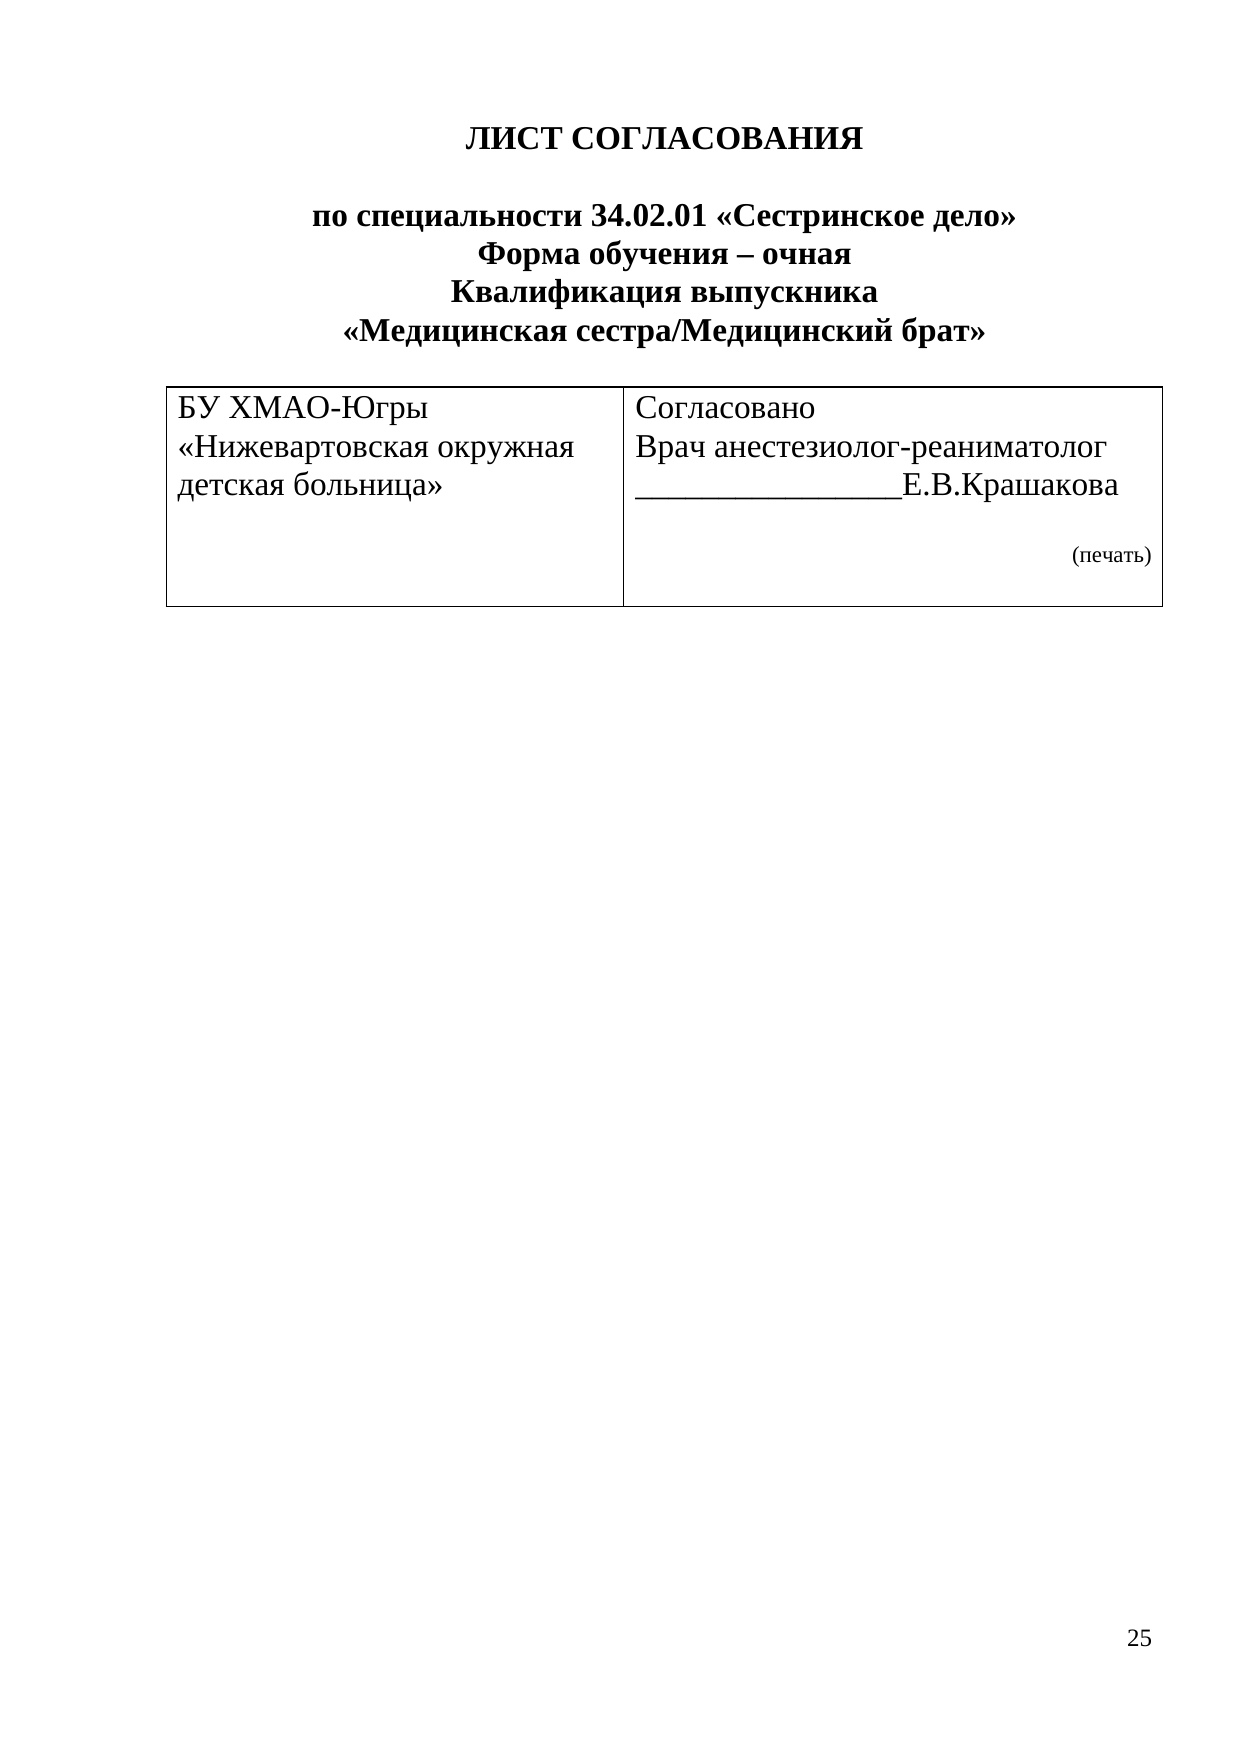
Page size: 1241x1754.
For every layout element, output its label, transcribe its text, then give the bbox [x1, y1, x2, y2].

table_header БУ ХМАО-Югры «Нижевартовская окружная детская больница» [167, 388, 623, 606]
text «Медицинская сестра/Медицинский брат» [177, 310, 1152, 348]
text ЛИСТ СОГЛАСОВАНИЯ [177, 118, 1152, 156]
text Форма обучения – очная [177, 233, 1152, 271]
table_header Согласовано Врач анестезиолог-реаниматолог ________________Е.В.Крашакова (печать) [624, 388, 1162, 606]
text по специальности 34.02.01 «Сестринское дело» [177, 195, 1152, 233]
text Квалификация выпускника [177, 271, 1152, 310]
